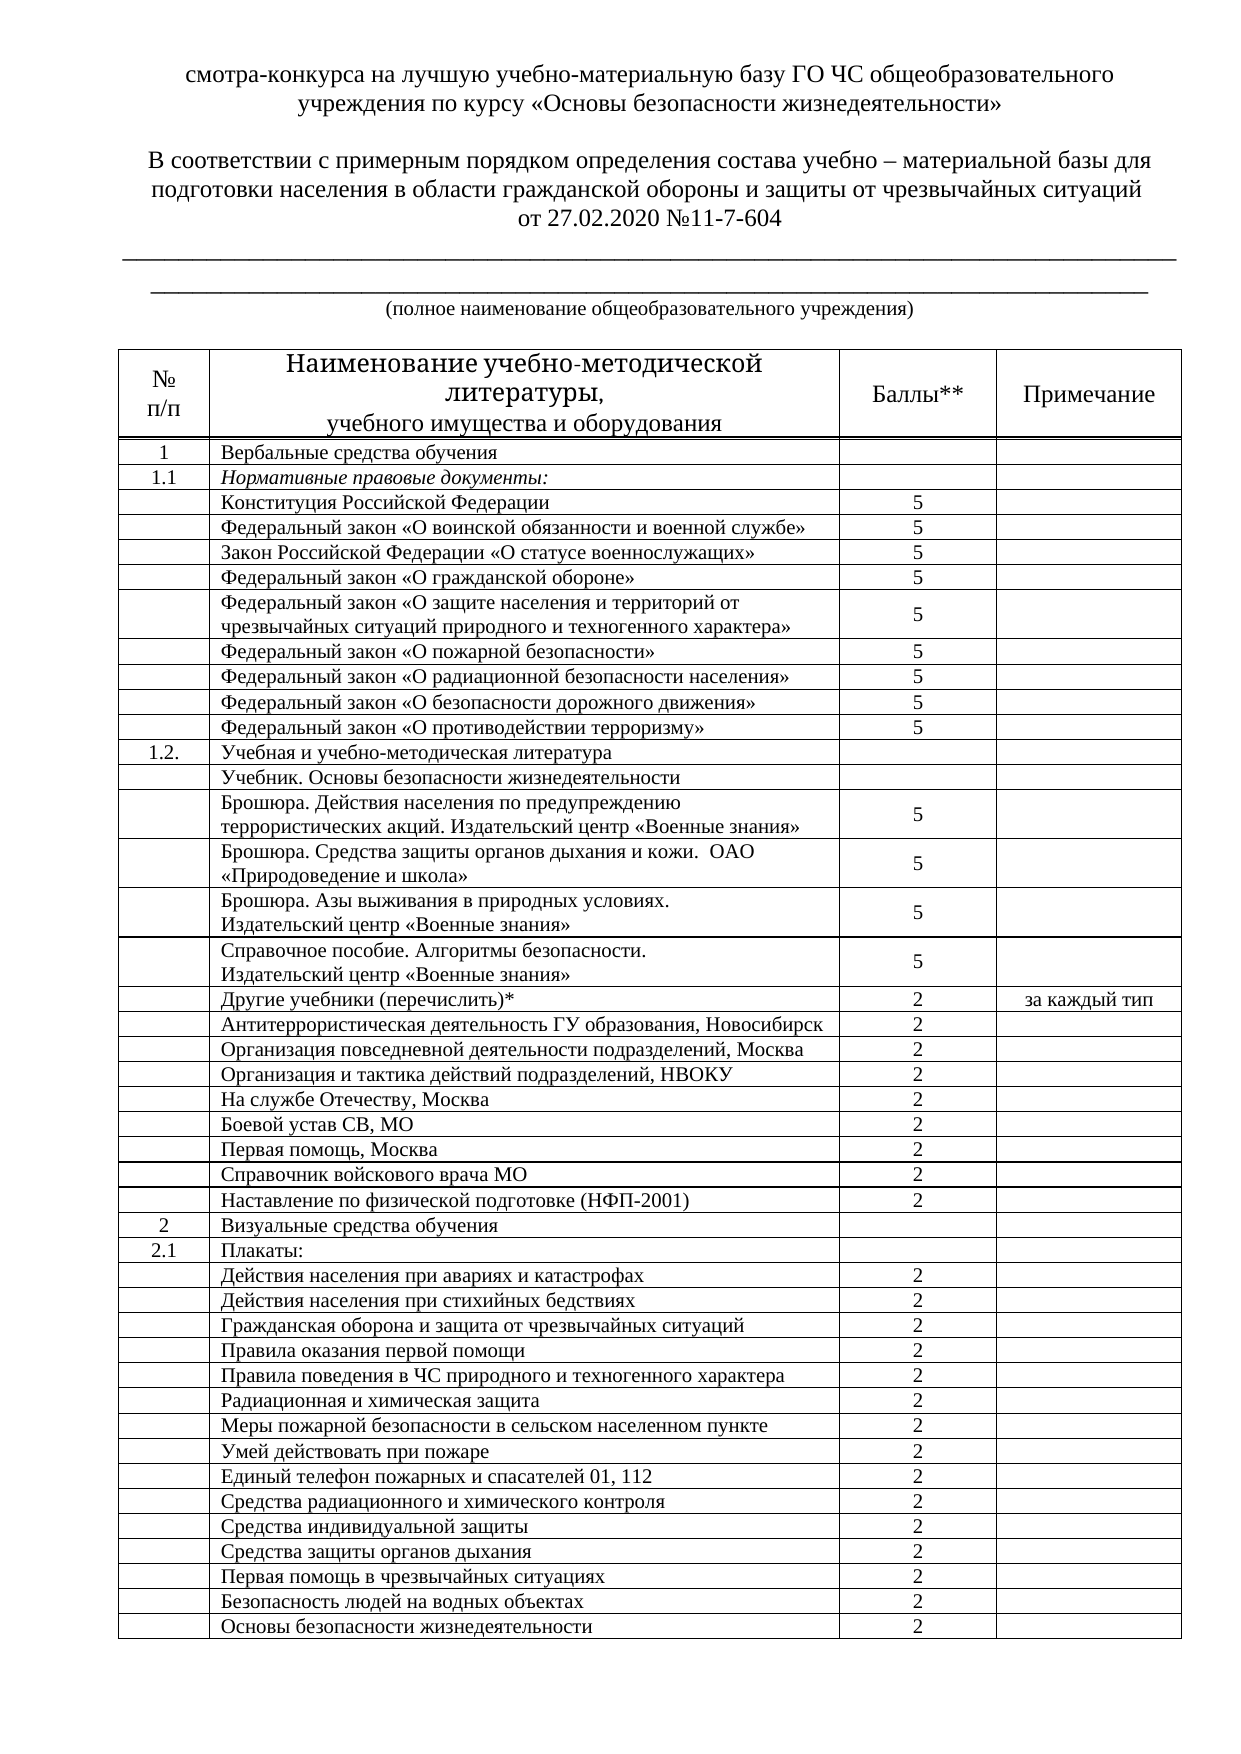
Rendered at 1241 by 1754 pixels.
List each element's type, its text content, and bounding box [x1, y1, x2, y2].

table_cell [997, 490, 1181, 514]
table_cell [997, 1464, 1181, 1488]
table_cell [119, 1388, 209, 1412]
table_cell [997, 590, 1181, 638]
table_cell 2 [840, 1137, 996, 1161]
table_cell [997, 440, 1181, 464]
table_cell Организация и тактика действий подразделений, НВОКУ [210, 1062, 839, 1086]
table_cell [997, 665, 1181, 688]
table_cell [119, 490, 209, 514]
table_cell 1.1 [119, 465, 209, 489]
table_cell [840, 740, 996, 764]
table_cell Брошюра. Средства защиты органов дыхания и кожи. ОАО «Природоведение и школа» [210, 839, 839, 887]
table_cell 2 [840, 1439, 996, 1463]
table_cell 2 [840, 1539, 996, 1563]
table_cell Средства защиты органов дыхания [210, 1539, 839, 1563]
table_cell [119, 1012, 209, 1036]
table_cell 5 [840, 839, 996, 887]
table_cell [997, 1062, 1181, 1086]
table_cell [997, 1539, 1181, 1563]
table_cell 5 [840, 565, 996, 589]
table_cell 2 [840, 1489, 996, 1513]
table_cell Справочное пособие. Алгоритмы безопасности. Издательский центр «Военные знания» [210, 938, 839, 986]
table_cell [997, 938, 1181, 986]
table_cell Средства индивидуальной защиты [210, 1514, 839, 1538]
table_cell [119, 1363, 209, 1387]
table_cell На службе Отечеству, Москва [210, 1087, 839, 1111]
table_cell [997, 740, 1181, 764]
table_cell 5 [840, 690, 996, 714]
table_cell Организация повседневной деятельности подразделений, Москва [210, 1037, 839, 1061]
table_cell [997, 1288, 1181, 1312]
table_cell [119, 1288, 209, 1312]
table_cell 2 [840, 1087, 996, 1111]
table_cell Наставление по физической подготовке (НФП-2001) [210, 1188, 839, 1212]
table_cell [119, 790, 209, 838]
table_cell 5 [840, 590, 996, 638]
table_cell 2 [840, 1188, 996, 1212]
table_cell [840, 440, 996, 464]
table_cell Действия населения при стихийных бедствиях [210, 1288, 839, 1312]
table_cell [997, 1388, 1181, 1412]
table_cell Федеральный закон «О радиационной безопасности населения» [210, 665, 839, 688]
table_cell [119, 1188, 209, 1212]
table_cell 2 [840, 987, 996, 1011]
table_cell [997, 1137, 1181, 1161]
table_cell [119, 639, 209, 663]
table_cell [997, 1112, 1181, 1136]
table_cell [997, 1338, 1181, 1362]
table_cell [840, 765, 996, 789]
table_cell 5 [840, 639, 996, 663]
table_cell за каждый тип [997, 987, 1181, 1011]
table_cell [119, 715, 209, 739]
table_cell [119, 1489, 209, 1513]
table_cell [840, 1213, 996, 1237]
table_cell Единый телефон пожарных и спасателей 01, 112 [210, 1464, 839, 1488]
table_cell [997, 465, 1181, 489]
table_cell 2 [840, 1464, 996, 1488]
table_cell [840, 1238, 996, 1262]
table_cell [997, 1363, 1181, 1387]
table_cell 2 [840, 1163, 996, 1186]
table_cell [997, 1614, 1181, 1638]
table_cell [997, 715, 1181, 739]
table_cell [119, 1087, 209, 1111]
table_cell [997, 790, 1181, 838]
table_cell [997, 1238, 1181, 1262]
table_cell [119, 1313, 209, 1337]
table_header Баллы** [840, 350, 996, 436]
table_cell [997, 565, 1181, 589]
table_cell [997, 765, 1181, 789]
table_cell [119, 1263, 209, 1287]
table_cell [119, 1338, 209, 1362]
table_cell [997, 1213, 1181, 1237]
table_cell 1 [119, 440, 209, 464]
table_cell Безопасность людей на водных объектах [210, 1589, 839, 1613]
table_cell 2 [840, 1388, 996, 1412]
table_cell [119, 515, 209, 539]
table_cell Первая помощь в чрезвычайных ситуациях [210, 1564, 839, 1588]
table_cell [119, 987, 209, 1011]
table_cell 2 [840, 1112, 996, 1136]
table_cell [119, 1564, 209, 1588]
table_cell Другие учебники (перечислить)* [210, 987, 839, 1011]
table_cell [119, 690, 209, 714]
table_cell 2 [840, 1313, 996, 1337]
table_cell Учебник. Основы безопасности жизнедеятельности [210, 765, 839, 789]
table_cell 2 [840, 1414, 996, 1437]
table_cell [119, 1137, 209, 1161]
table_cell [997, 1037, 1181, 1061]
table_cell Плакаты: [210, 1238, 839, 1262]
table_cell 2 [840, 1514, 996, 1538]
table_cell [119, 1614, 209, 1638]
table_cell Меры пожарной безопасности в сельском населенном пункте [210, 1414, 839, 1437]
table_cell Справочник войскового врача МО [210, 1163, 839, 1186]
table_cell Правила поведения в ЧС природного и техногенного характера [210, 1363, 839, 1387]
table_cell [119, 665, 209, 688]
table_cell 5 [840, 540, 996, 564]
table_cell Гражданская оборона и защита от чрезвычайных ситуаций [210, 1313, 839, 1337]
table_cell Федеральный закон «О защите населения и территорий от чрезвычайных ситуаций природного и техногенного характера» [210, 590, 839, 638]
table_cell [840, 465, 996, 489]
table_cell [997, 515, 1181, 539]
table_cell Брошюра. Действия населения по предупреждению террористических акций. Издательский центр «Военные знания» [210, 790, 839, 838]
table_cell [119, 1163, 209, 1186]
table_cell [119, 938, 209, 986]
table_cell [997, 690, 1181, 714]
text В соответствии с примерным порядком определения состава учебно – материальной базы для подготовки населения в области гражданской обороны и защиты от чрезвычайных ситуаций от 27.02.2020 №11-7-604 [118, 145, 1181, 232]
list __________________________________________________________________________________________________________________________________________________ [118, 232, 1181, 296]
table_cell Нормативные правовые документы: [210, 465, 839, 489]
table_cell Боевой устав СВ, МО [210, 1112, 839, 1136]
table_cell [119, 888, 209, 936]
table_cell 1.2. [119, 740, 209, 764]
table_cell 2.1 [119, 1238, 209, 1262]
table_cell 5 [840, 515, 996, 539]
table_cell Учебная и учебно-методическая литература [210, 740, 839, 764]
table_cell [119, 839, 209, 887]
table_header № п/п [119, 350, 209, 436]
table_cell 5 [840, 490, 996, 514]
table_cell [997, 839, 1181, 887]
table_cell Брошюра. Азы выживания в природных условиях. Издательский центр «Военные знания» [210, 888, 839, 936]
table_cell [997, 1589, 1181, 1613]
list (полное наименование общеобразовательного учреждения) [118, 296, 1181, 320]
table_cell 5 [840, 665, 996, 688]
table_cell 2 [840, 1263, 996, 1287]
table_cell [997, 1012, 1181, 1036]
table_cell Визуальные средства обучения [210, 1213, 839, 1237]
table_header Наименование учебно-методической литературы, учебного имущества и оборудования [210, 350, 839, 436]
text смотра-конкурса на лучшую учебно-материальную базу ГО ЧС общеобразовательного учреждения по курсу «Основы безопасности жизнедеятельности» [118, 59, 1181, 117]
table_cell [119, 765, 209, 789]
table_cell [997, 1313, 1181, 1337]
table_cell Федеральный закон «О воинской обязанности и военной службе» [210, 515, 839, 539]
table_cell [997, 1163, 1181, 1186]
table_cell 5 [840, 790, 996, 838]
table_cell Правила оказания первой помощи [210, 1338, 839, 1362]
table_cell Радиационная и химическая защита [210, 1388, 839, 1412]
table_cell Основы безопасности жизнедеятельности [210, 1614, 839, 1638]
table_cell [997, 1564, 1181, 1588]
table_cell Действия населения при авариях и катастрофах [210, 1263, 839, 1287]
table_cell Закон Российской Федерации «О статусе военнослужащих» [210, 540, 839, 564]
table_cell [997, 1087, 1181, 1111]
table_cell Антитеррористическая деятельность ГУ образования, Новосибирск [210, 1012, 839, 1036]
table_header Примечание [997, 350, 1181, 436]
table_cell 2 [840, 1012, 996, 1036]
table_cell 2 [840, 1338, 996, 1362]
table_cell Средства радиационного и химического контроля [210, 1489, 839, 1513]
table_cell 2 [119, 1213, 209, 1237]
table_cell [119, 1439, 209, 1463]
table_cell [119, 1112, 209, 1136]
table_cell 5 [840, 938, 996, 986]
table_cell [119, 540, 209, 564]
table_cell 2 [840, 1037, 996, 1061]
table_cell [119, 1514, 209, 1538]
table_cell 2 [840, 1062, 996, 1086]
table_cell Федеральный закон «О противодействии терроризму» [210, 715, 839, 739]
table_cell Первая помощь, Москва [210, 1137, 839, 1161]
table_cell Федеральный закон «О пожарной безопасности» [210, 639, 839, 663]
table_cell 5 [840, 715, 996, 739]
table_cell Конституция Российской Федерации [210, 490, 839, 514]
table_cell [119, 1464, 209, 1488]
table_cell [119, 1037, 209, 1061]
table_cell 2 [840, 1589, 996, 1613]
table_cell [997, 1263, 1181, 1287]
table_cell Умей действовать при пожаре [210, 1439, 839, 1463]
table_cell 2 [840, 1288, 996, 1312]
table_cell [997, 1514, 1181, 1538]
table_cell Федеральный закон «О гражданской обороне» [210, 565, 839, 589]
table_cell [997, 1489, 1181, 1513]
table_cell [997, 540, 1181, 564]
table_cell 5 [840, 888, 996, 936]
table_cell 2 [840, 1614, 996, 1638]
table_cell [119, 1539, 209, 1563]
table_cell [997, 1414, 1181, 1437]
table_cell Вербальные средства обучения [210, 440, 839, 464]
table_cell [119, 565, 209, 589]
table_cell Федеральный закон «О безопасности дорожного движения» [210, 690, 839, 714]
table_cell [119, 590, 209, 638]
table_cell [997, 1439, 1181, 1463]
table_cell [119, 1414, 209, 1437]
table_cell [119, 1589, 209, 1613]
table_cell [997, 639, 1181, 663]
table_cell [997, 1188, 1181, 1212]
table_cell 2 [840, 1363, 996, 1387]
table_cell [119, 1062, 209, 1086]
table_cell [997, 888, 1181, 936]
table_cell 2 [840, 1564, 996, 1588]
